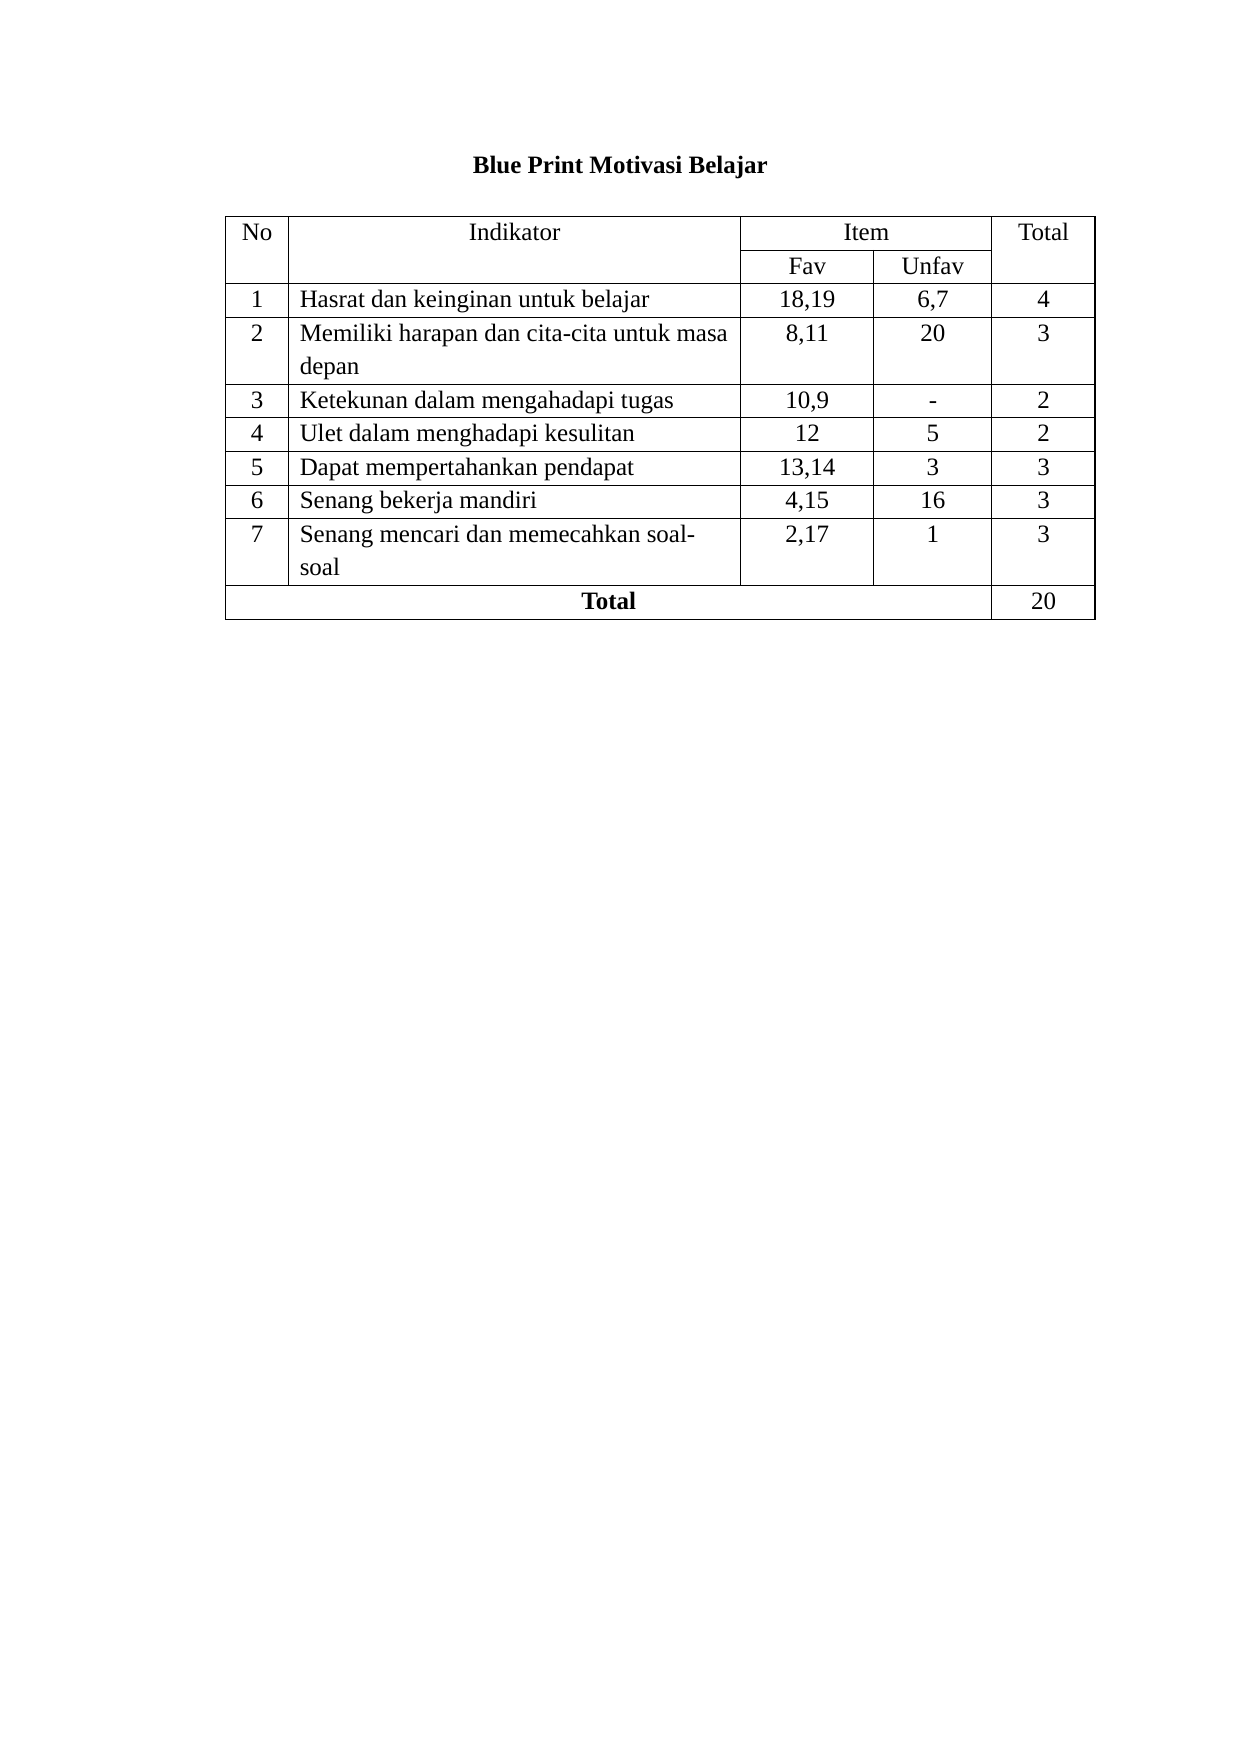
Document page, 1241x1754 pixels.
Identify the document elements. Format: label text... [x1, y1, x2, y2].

table_cell 12 [741, 418, 873, 451]
table_cell 4 [992, 284, 1094, 317]
table_cell 20 [992, 586, 1094, 618]
text Blue Print Motivasi Belajar [150, 150, 1090, 179]
table_cell Total [226, 586, 991, 618]
table_cell Memiliki harapan dan cita-cita untuk masa depan [289, 318, 740, 384]
table_header Total [992, 217, 1094, 283]
table_cell Ulet dalam menghadapi kesulitan [289, 418, 740, 451]
table_cell 3 [992, 519, 1094, 585]
table_header Item [741, 217, 991, 250]
table_cell Unfav [874, 251, 991, 283]
table_header Indikator [289, 217, 740, 283]
table_cell 2,17 [741, 519, 873, 585]
table_cell 2 [992, 418, 1094, 451]
table_cell 2 [226, 318, 288, 384]
table_cell Senang bekerja mandiri [289, 486, 740, 518]
table_cell Dapat mempertahankan pendapat [289, 452, 740, 484]
table_cell 5 [226, 452, 288, 484]
table_cell 4 [226, 418, 288, 451]
table_cell - [874, 385, 991, 417]
table_cell Senang mencari dan memecahkan soal-soal [289, 519, 740, 585]
table_cell 18,19 [741, 284, 873, 317]
table_cell Fav [741, 251, 873, 283]
table_cell 2 [992, 385, 1094, 417]
table_cell Hasrat dan keinginan untuk belajar [289, 284, 740, 317]
table_cell 16 [874, 486, 991, 518]
table_cell 5 [874, 418, 991, 451]
table_cell 3 [992, 318, 1094, 384]
table_cell 4,15 [741, 486, 873, 518]
table_cell 8,11 [741, 318, 873, 384]
table_cell 1 [874, 519, 991, 585]
table_cell 6,7 [874, 284, 991, 317]
table_cell 10,9 [741, 385, 873, 417]
table_cell 20 [874, 318, 991, 384]
table_cell 3 [992, 452, 1094, 484]
table_cell 6 [226, 486, 288, 518]
table_cell Ketekunan dalam mengahadapi tugas [289, 385, 740, 417]
table_cell 3 [226, 385, 288, 417]
table_cell 13,14 [741, 452, 873, 484]
table_cell 1 [226, 284, 288, 317]
table_cell 7 [226, 519, 288, 585]
table_header No [226, 217, 288, 283]
table_cell 3 [874, 452, 991, 484]
table_cell 3 [992, 486, 1094, 518]
